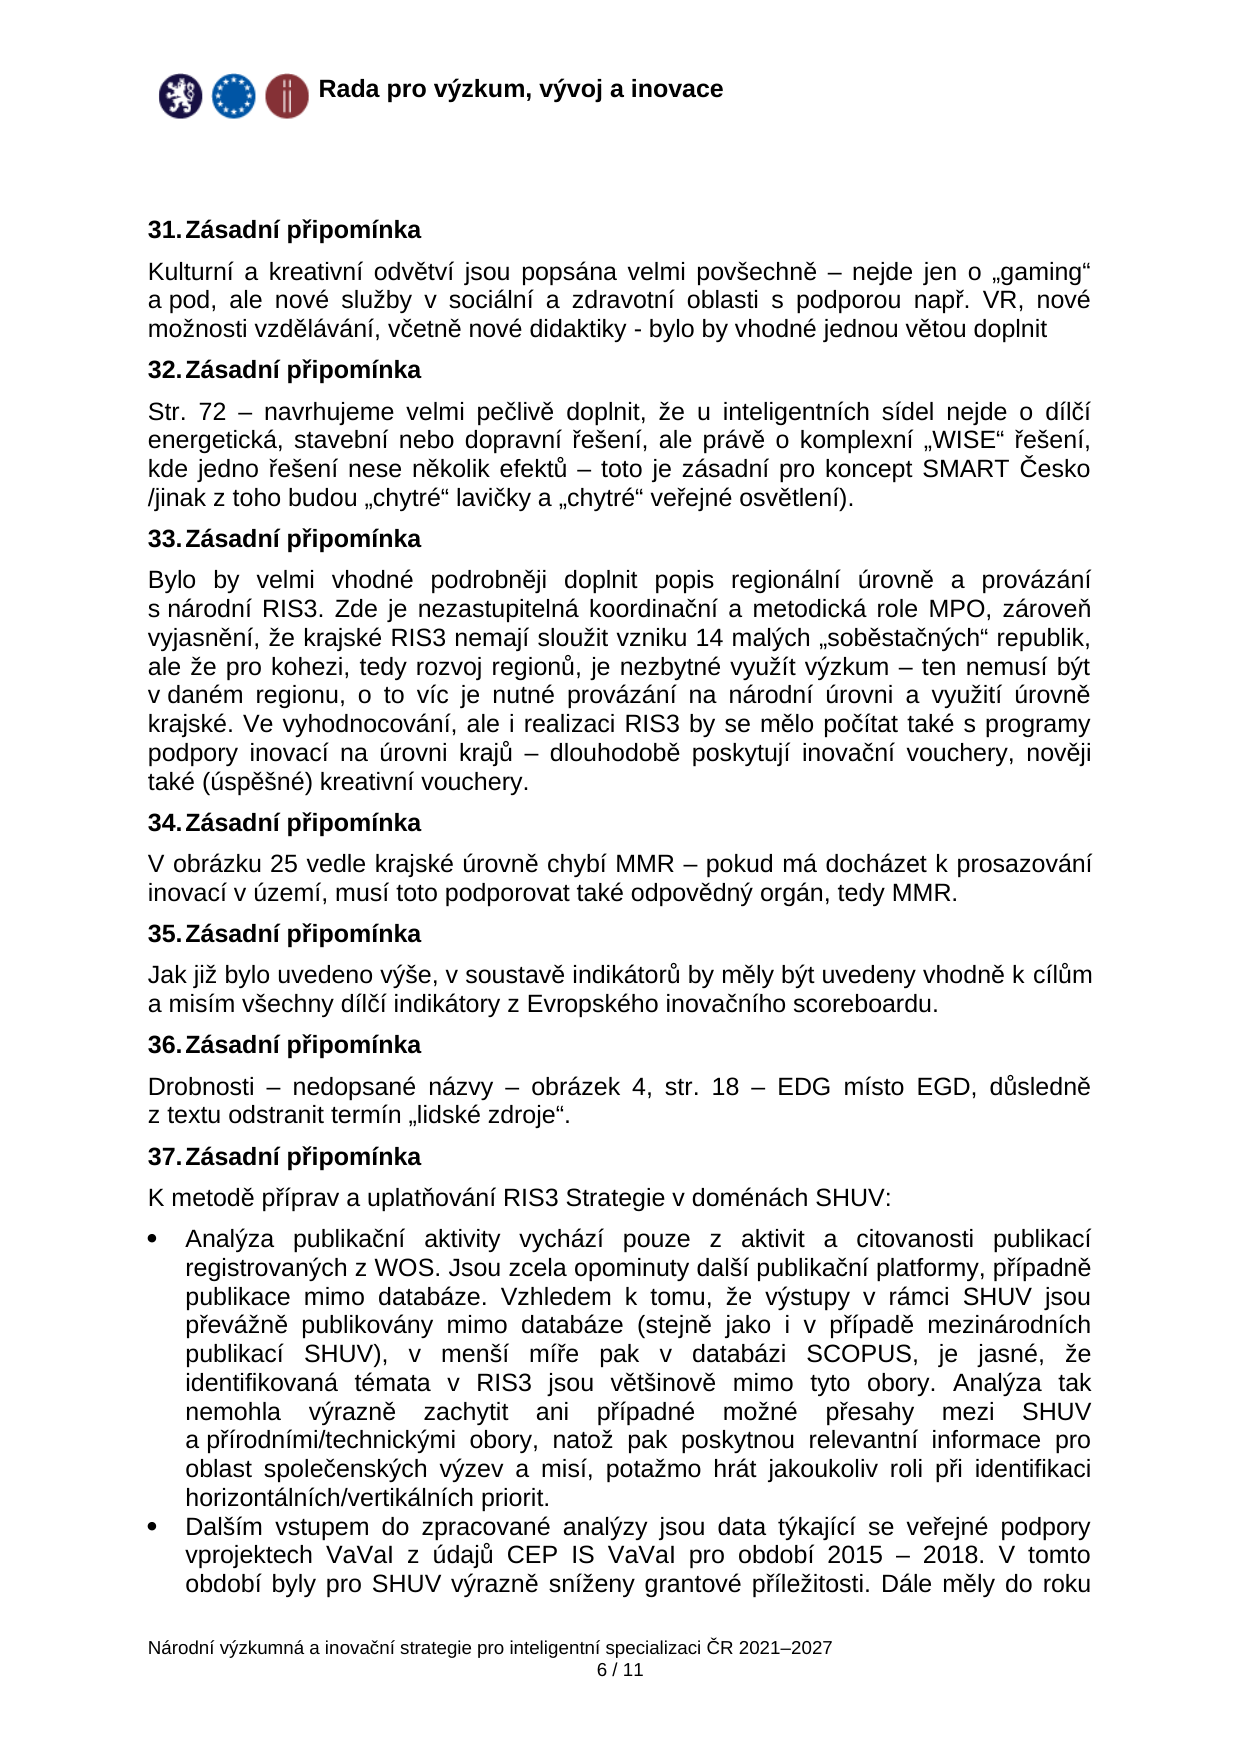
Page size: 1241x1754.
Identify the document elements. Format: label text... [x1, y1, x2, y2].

list Zásadní připomínka [148, 1030, 1093, 1059]
text Str. 72 – navrhujeme velmi pečlivě doplnit, že u inteligentních sídel nejde o dílčí energetická, stavební nebo dopravní řešení, ale právě o komplexní „WISE“ řešení, kde jedno řešení nese několik efektů – toto je zásadní pro koncept SMART Česko /jinak z toho budou „chytré“ lavičky a „chytré“ veřejné osvětlení). [148, 396, 1093, 511]
text K metodě příprav a uplatňování RIS3 Strategie v doménách SHUV: [148, 1183, 1093, 1211]
picture [158, 73, 309, 120]
text Kulturní a kreativní odvětví jsou popsána velmi povšechně – nejde jen o „gaming“ a pod, ale nové služby v sociální a zdravotní oblasti s podporou např. VR, nové možnosti vzdělávání, včetně nové didaktiky - bylo by vhodné jednou větou doplnit [148, 256, 1093, 343]
text Jak již bylo uvedeno výše, v soustavě indikátorů by měly být uvedeny vhodně k cílům a misím všechny dílčí indikátory z Evropského inovačního scoreboardu. [148, 960, 1093, 1018]
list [148, 1512, 1093, 1598]
list Zásadní připomínka [148, 808, 1093, 836]
text Drobnosti – nedopsané názvy – obrázek 4, str. 18 – EDG místo EGD, důsledně z textu odstranit termín „lidské zdroje“. [148, 1071, 1093, 1129]
list Zásadní připomínka [148, 524, 1093, 553]
list Zásadní připomínka [148, 215, 1093, 244]
list Zásadní připomínka [148, 1141, 1093, 1170]
list Zásadní připomínka [148, 919, 1093, 948]
text V obrázku 25 vedle krajské úrovně chybí MMR – pokud má docházet k prosazování inovací v území, musí toto podporovat také odpovědný orgán, tedy MMR. [148, 849, 1093, 906]
list Analýza publikační aktivity vychází pouze z aktivit a citovanosti publikací registrovaných z WOS. Jsou zcela opominuty další publikační platformy, případně publikace mimo databáze. Vzhledem k tomu, že výstupy v rámci SHUV jsou převážně publikovány mimo databáze (stejně jako i v případě mezinárodních publikací SHUV), v menší míře pak v databázi SCOPUS, je jasné, že identifikovaná témata v RIS3 jsou většinově mimo tyto obory. Analýza tak nemohla výrazně zachytit ani případné možné přesahy mezi SHUV a přírodními/technickými obory, natož pak poskytnou relevantní informace pro oblast společenských výzev a misí, potažmo hrát jakoukoliv roli při identifikaci horizontálních/vertikálních priorit. [148, 1224, 1093, 1512]
text Bylo by velmi vhodné podrobněji doplnit popis regionální úrovně a provázání s národní RIS3. Zde je nezastupitelná koordinační a metodická role MPO, zároveň vyjasnění, že krajské RIS3 nemají sloužit vzniku 14 malých „soběstačných“ republik, ale že pro kohezi, tedy rozvoj regionů, je nezbytné využít výzkum – ten nemusí být v daném regionu, o to víc je nutné provázání na národní úrovni a využití úrovně krajské. Ve vyhodnocování, ale i realizaci RIS3 by se mělo počítat také s programy podpory inovací na úrovni krajů – dlouhodobě poskytují inovační vouchery, nověji také (úspěšné) kreativní vouchery. [148, 565, 1093, 795]
list Zásadní připomínka [148, 355, 1093, 384]
